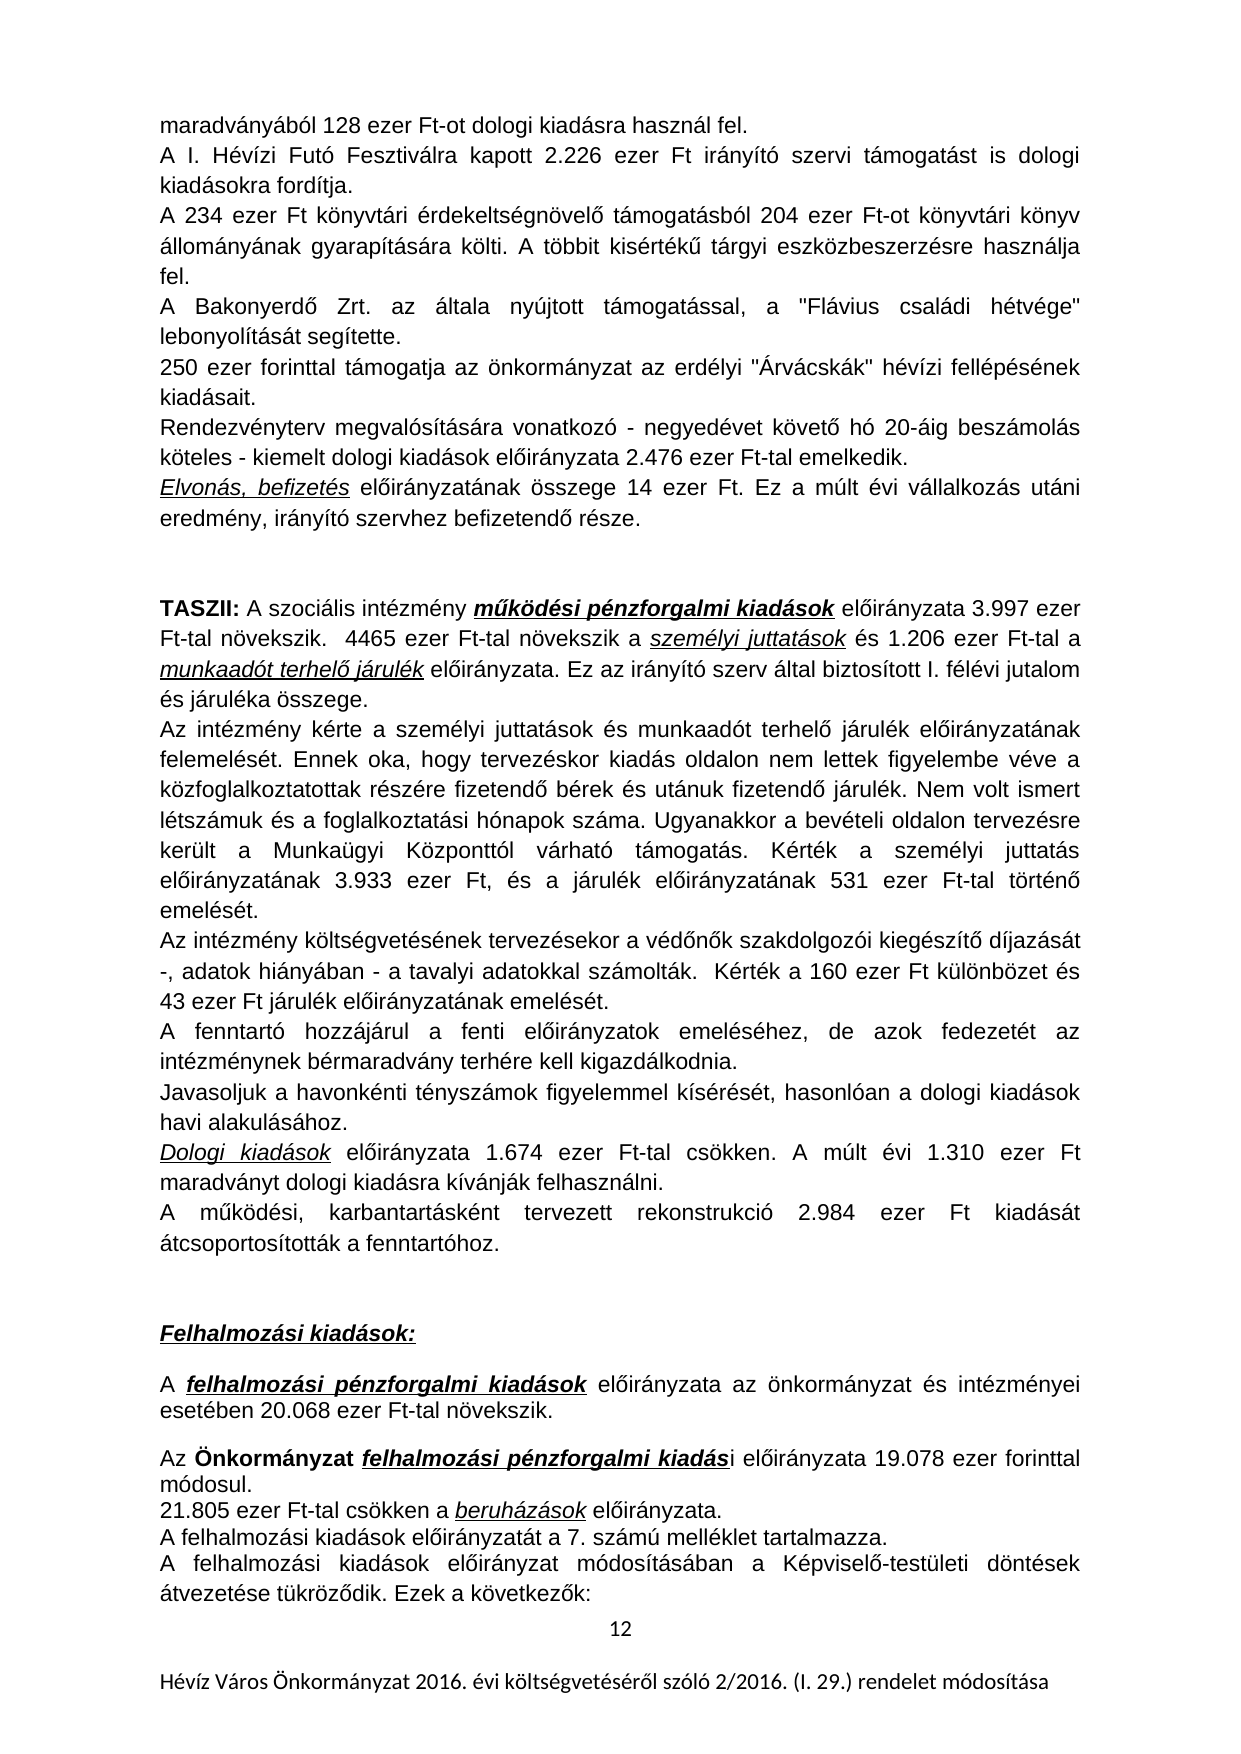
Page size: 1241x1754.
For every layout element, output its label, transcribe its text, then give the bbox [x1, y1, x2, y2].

text TASZII: A szociális intézmény működési pénzforgalmi kiadások előirányzata 3.997 ezer Ft-tal növekszik. 4465 ezer Ft-tal növekszik a személyi juttatások és 1.206 ezer Ft-tal a munkaadót terhelő járulék előirányzata. Ez az irányító szerv által biztosított I. félévi jutalom és járuléka összege. [159, 595, 1081, 712]
text Rendezvényterv megvalósítására vonatkozó - negyedévet követő hó 20-áig beszámolás köteles - kiemelt dologi kiadások előirányzata 2.476 ezer Ft-tal emelkedik. [159, 414, 1081, 470]
text Elvonás, befizetés előirányzatának összege 14 ezer Ft. Ez a múlt évi vállalkozás utáni eredmény, irányító szervhez befizetendő része. [159, 474, 1081, 531]
text A Bakonyerdő Zrt. az általa nyújtott támogatással, a "Flávius családi hétvége" lebonyolítását segítette. [159, 293, 1081, 349]
text A 234 ezer Ft könyvtári érdekeltségnövelő támogatásból 204 ezer Ft-ot könyvtári könyv állományának gyarapítására költi. A többit kisértékű tárgyi eszközbeszerzésre használja fel. [159, 202, 1081, 289]
text 250 ezer forinttal támogatja az önkormányzat az erdélyi "Árvácskák" hévízi fellépésének kiadásait. [159, 353, 1081, 410]
text Az intézmény költségvetésének tervezésekor a védőnők szakdolgozói kiegészítő díjazását -, adatok hiányában - a tavalyi adatokkal számolták. Kérték a 160 ezer Ft különbözet és 43 ezer Ft járulék előirányzatának emelését. [159, 927, 1081, 1014]
text Az intézmény kérte a személyi juttatások és munkaadót terhelő járulék előirányzatának felemelését. Ennek oka, hogy tervezéskor kiadás oldalon nem lettek figyelembe véve a közfoglalkoztatottak részére fizetendő bérek és utánuk fizetendő járulék. Nem volt ismert létszámuk és a foglalkoztatási hónapok száma. Ugyanakkor a bevételi oldalon tervezésre került a Munkaügyi Központtól várható támogatás. Kérték a személyi juttatás előirányzatának 3.933 ezer Ft, és a járulék előirányzatának 531 ezer Ft-tal történő emelését. [159, 716, 1081, 923]
text A működési, karbantartásként tervezett rekonstrukció 2.984 ezer Ft kiadását átcsoportosították a fenntartóhoz. [159, 1199, 1081, 1256]
text 21.805 ezer Ft-tal csökken a beruházások előirányzata. [159, 1497, 1081, 1524]
text A fenntartó hozzájárul a fenti előirányzatok emeléséhez, de azok fedezetét az intézménynek bérmaradvány terhére kell kigazdálkodnia. [159, 1018, 1081, 1074]
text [159, 112, 1081, 138]
text A felhalmozási pénzforgalmi kiadások előirányzata az önkormányzat és intézményei esetében 20.068 ezer Ft-tal növekszik. [159, 1371, 1081, 1424]
text Felhalmozási kiadások: [159, 1320, 1081, 1346]
text Az Önkormányzat felhalmozási pénzforgalmi kiadási előirányzata 19.078 ezer forinttal módosul. [159, 1445, 1081, 1497]
text A felhalmozási kiadások előirányzatát a 7. számú melléklet tartalmazza. [159, 1524, 1081, 1550]
text A I. Hévízi Futó Fesztiválra kapott 2.226 ezer Ft irányító szervi támogatást is dologi kiadásokra fordítja. [159, 142, 1081, 198]
text Javasoljuk a havonkénti tényszámok figyelemmel kísérését, hasonlóan a dologi kiadások havi alakulásához. [159, 1078, 1081, 1135]
text A felhalmozási kiadások előirányzat módosításában a Képviselő-testületi döntések átvezetése tükröződik. Ezek a következők: [159, 1550, 1081, 1607]
text Dologi kiadások előirányzata 1.674 ezer Ft-tal csökken. A múlt évi 1.310 ezer Ft maradványt dologi kiadásra kívánják felhasználni. [159, 1139, 1081, 1195]
